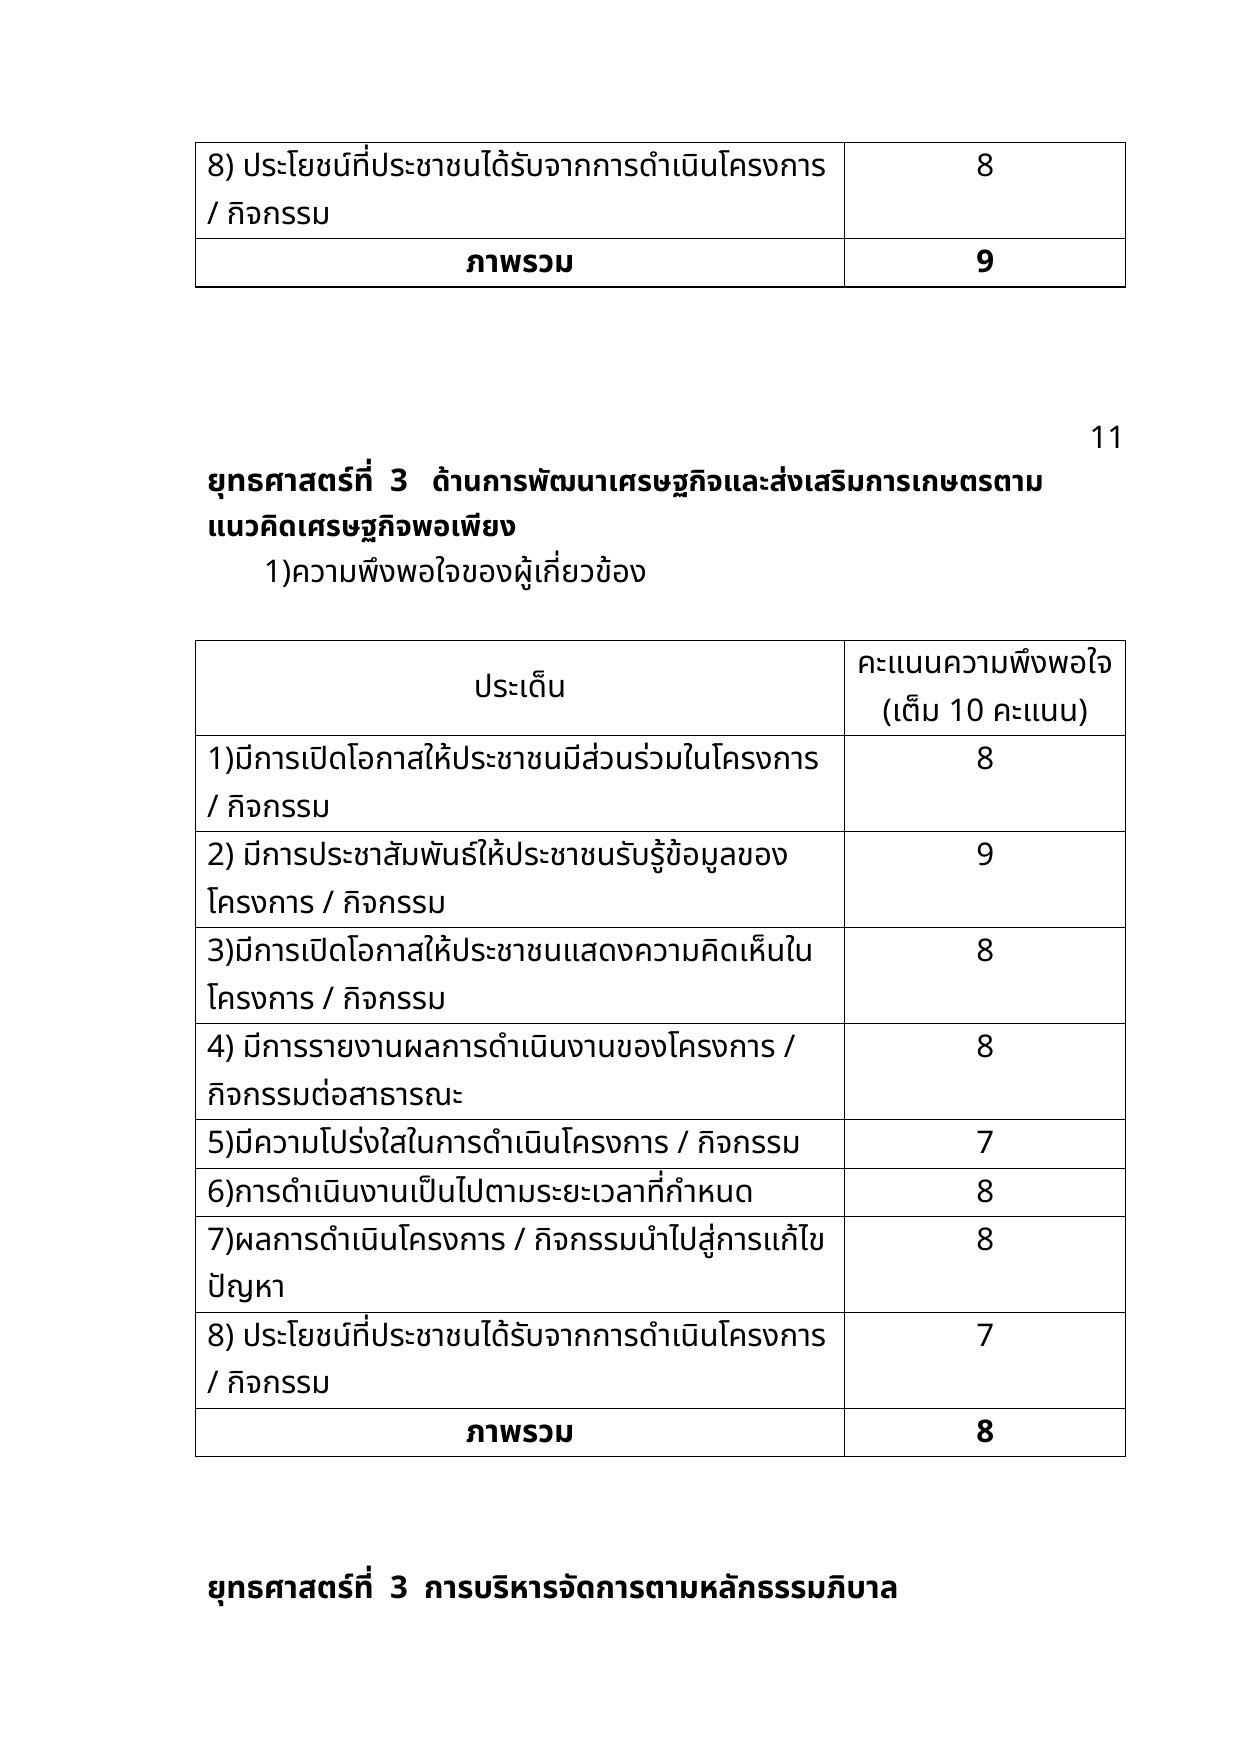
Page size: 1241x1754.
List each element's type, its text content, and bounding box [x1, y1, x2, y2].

text ยุทธศาสตร์ที่ 3 การบริหารจัดการตามหลักธรรมภิบาล [207, 1565, 1125, 1613]
table_cell 9 [845, 832, 1125, 927]
table_cell 7 [845, 1313, 1125, 1408]
table_cell 4) มีการรายงานผลการดำเนินงานของโครงการ / กิจกรรมต่อสาธารณะ [196, 1024, 844, 1119]
table_cell 2) มีการประชาสัมพันธ์ให้ประชาชนรับรู้ข้อมูลของโครงการ / กิจกรรม [196, 832, 844, 927]
table_header ประเด็น [196, 641, 844, 735]
table_cell 8 [845, 1169, 1125, 1216]
table_cell 8 [845, 1409, 1125, 1456]
table_cell 1)มีการเปิดโอกาสให้ประชาชนมีส่วนร่วมในโครงการ / กิจกรรม [196, 736, 844, 831]
table_cell 3)มีการเปิดโอกาสให้ประชาชนแสดงความคิดเห็นในโครงการ / กิจกรรม [196, 928, 844, 1023]
table_cell 8 [845, 1024, 1125, 1119]
text 1)ความพึงพอใจของผู้เกี่ยวข้อง [207, 549, 1125, 597]
table_cell 8 [845, 736, 1125, 831]
table_cell 7)ผลการดำเนินโครงการ / กิจกรรมนำไปสู่การแก้ไขปัญหา [196, 1217, 844, 1312]
table_cell 8) ประโยชน์ที่ประชาชนได้รับจากการดำเนินโครงการ / กิจกรรม [196, 1313, 844, 1408]
table_cell 8 [845, 928, 1125, 1023]
table_cell 6)การดำเนินงานเป็นไปตามระยะเวลาที่กำหนด [196, 1169, 844, 1216]
table_cell 9 [845, 239, 1125, 286]
table_cell 8 [845, 1217, 1125, 1312]
text 11 [207, 415, 1125, 458]
table_cell 7 [845, 1120, 1125, 1168]
text ยุทธศาสตร์ที่ 3 ด้านการพัฒนาเศรษฐกิจและส่งเสริมการเกษตรตามแนวคิดเศรษฐกิจพอเพียง [207, 458, 1125, 549]
table_cell ภาพรวม [196, 1409, 844, 1456]
table_cell ภาพรวม [196, 239, 844, 286]
table_cell 5)มีความโปร่งใสในการดำเนินโครงการ / กิจกรรม [196, 1120, 844, 1168]
table_cell 8) ประโยชน์ที่ประชาชนได้รับจากการดำเนินโครงการ / กิจกรรม [196, 143, 844, 238]
table_cell 8 [845, 143, 1125, 238]
table_header คะแนนความพึงพอใจ (เต็ม 10 คะแนน) [845, 641, 1125, 735]
